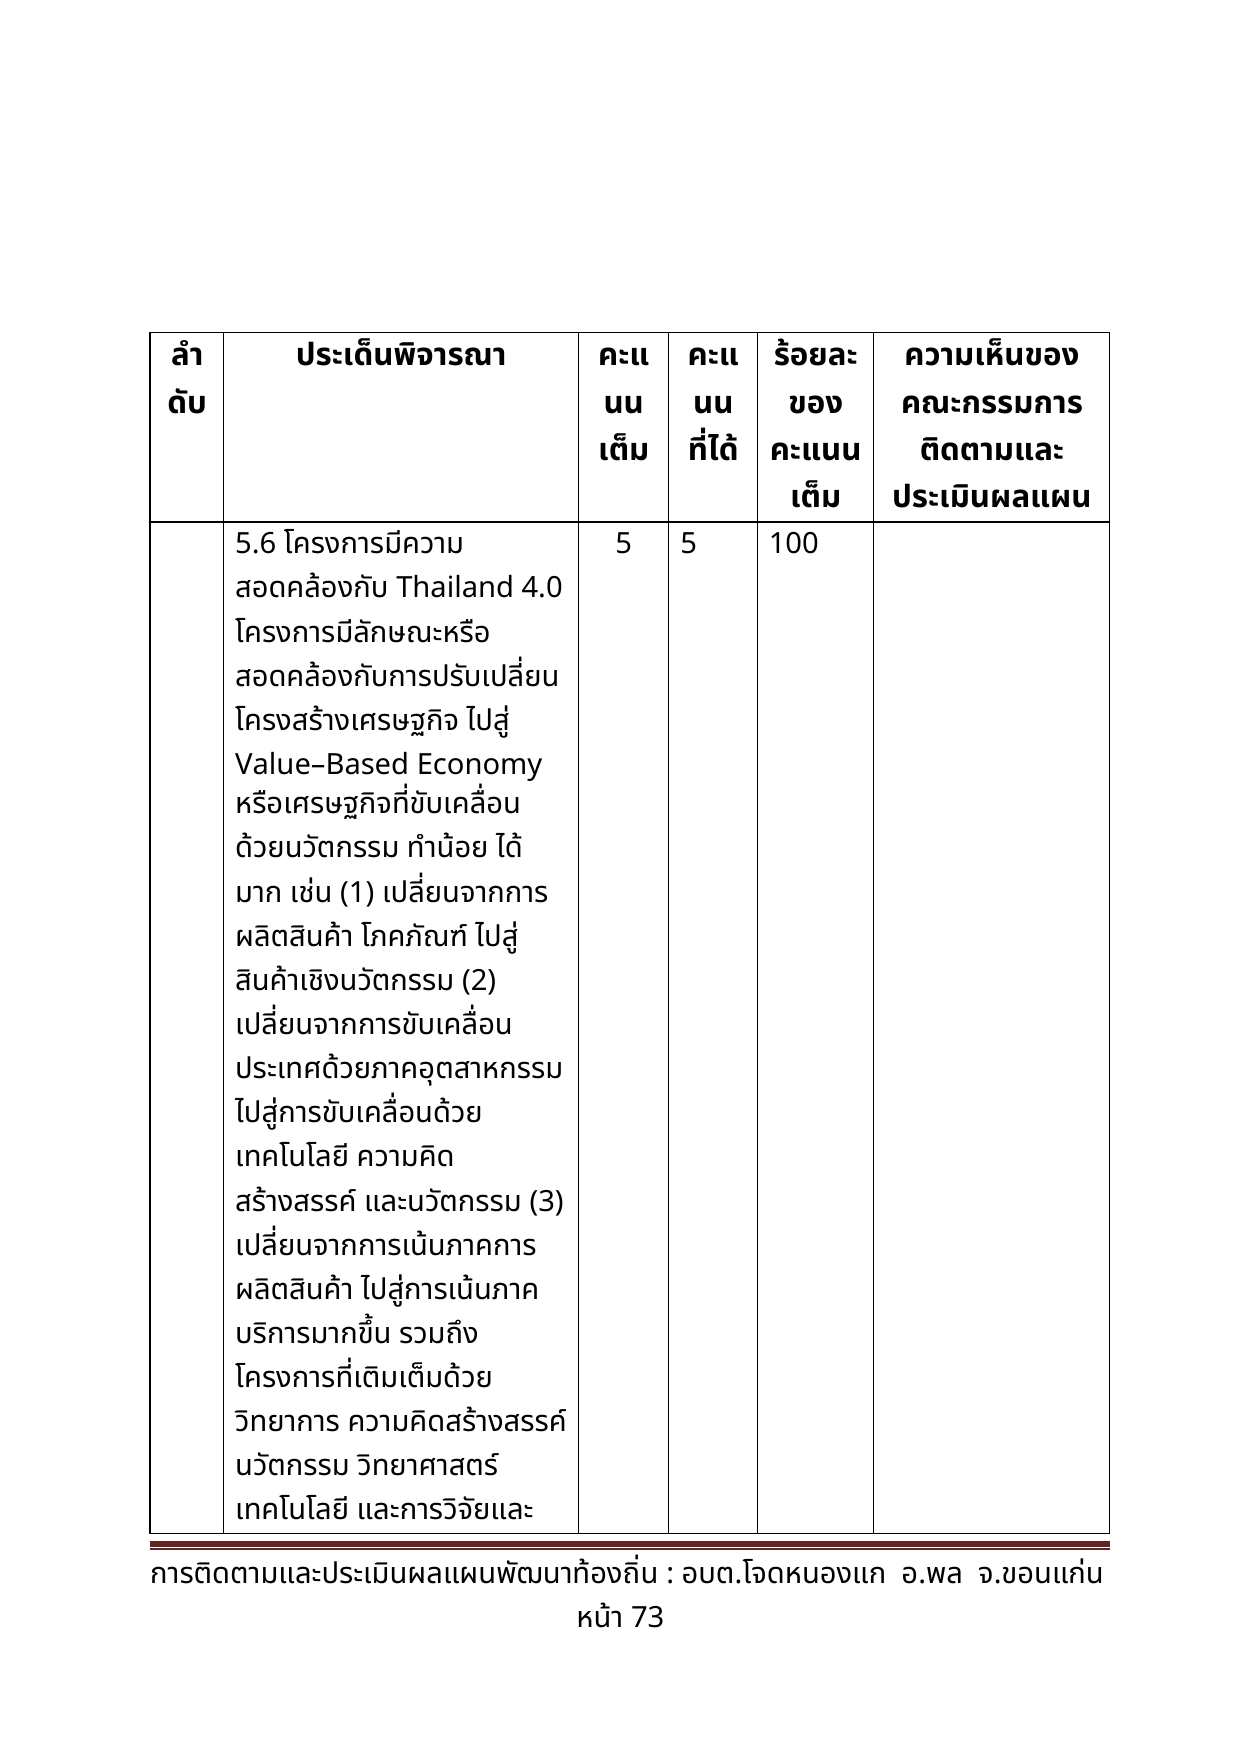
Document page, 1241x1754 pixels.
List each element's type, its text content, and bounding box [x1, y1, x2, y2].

table_cell 5 [579, 523, 668, 1533]
table_header ประเด็นพิจารณา [224, 333, 578, 521]
table_cell [874, 523, 1109, 1533]
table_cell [224, 523, 578, 1533]
table_cell 5 [669, 523, 757, 1533]
table_header ความเห็นของคณะกรรมการติดตามและประเมินผลแผน [874, 333, 1109, 521]
table_header ร้อยละของคะแนนเต็ม [758, 333, 873, 521]
table_header คะแนน ที่ได้ [669, 333, 757, 521]
table_header ลำดับ [151, 333, 223, 521]
table_header คะแนน เต็ม [579, 333, 668, 521]
table_cell 100 [758, 523, 873, 1533]
table_cell [151, 523, 223, 1533]
